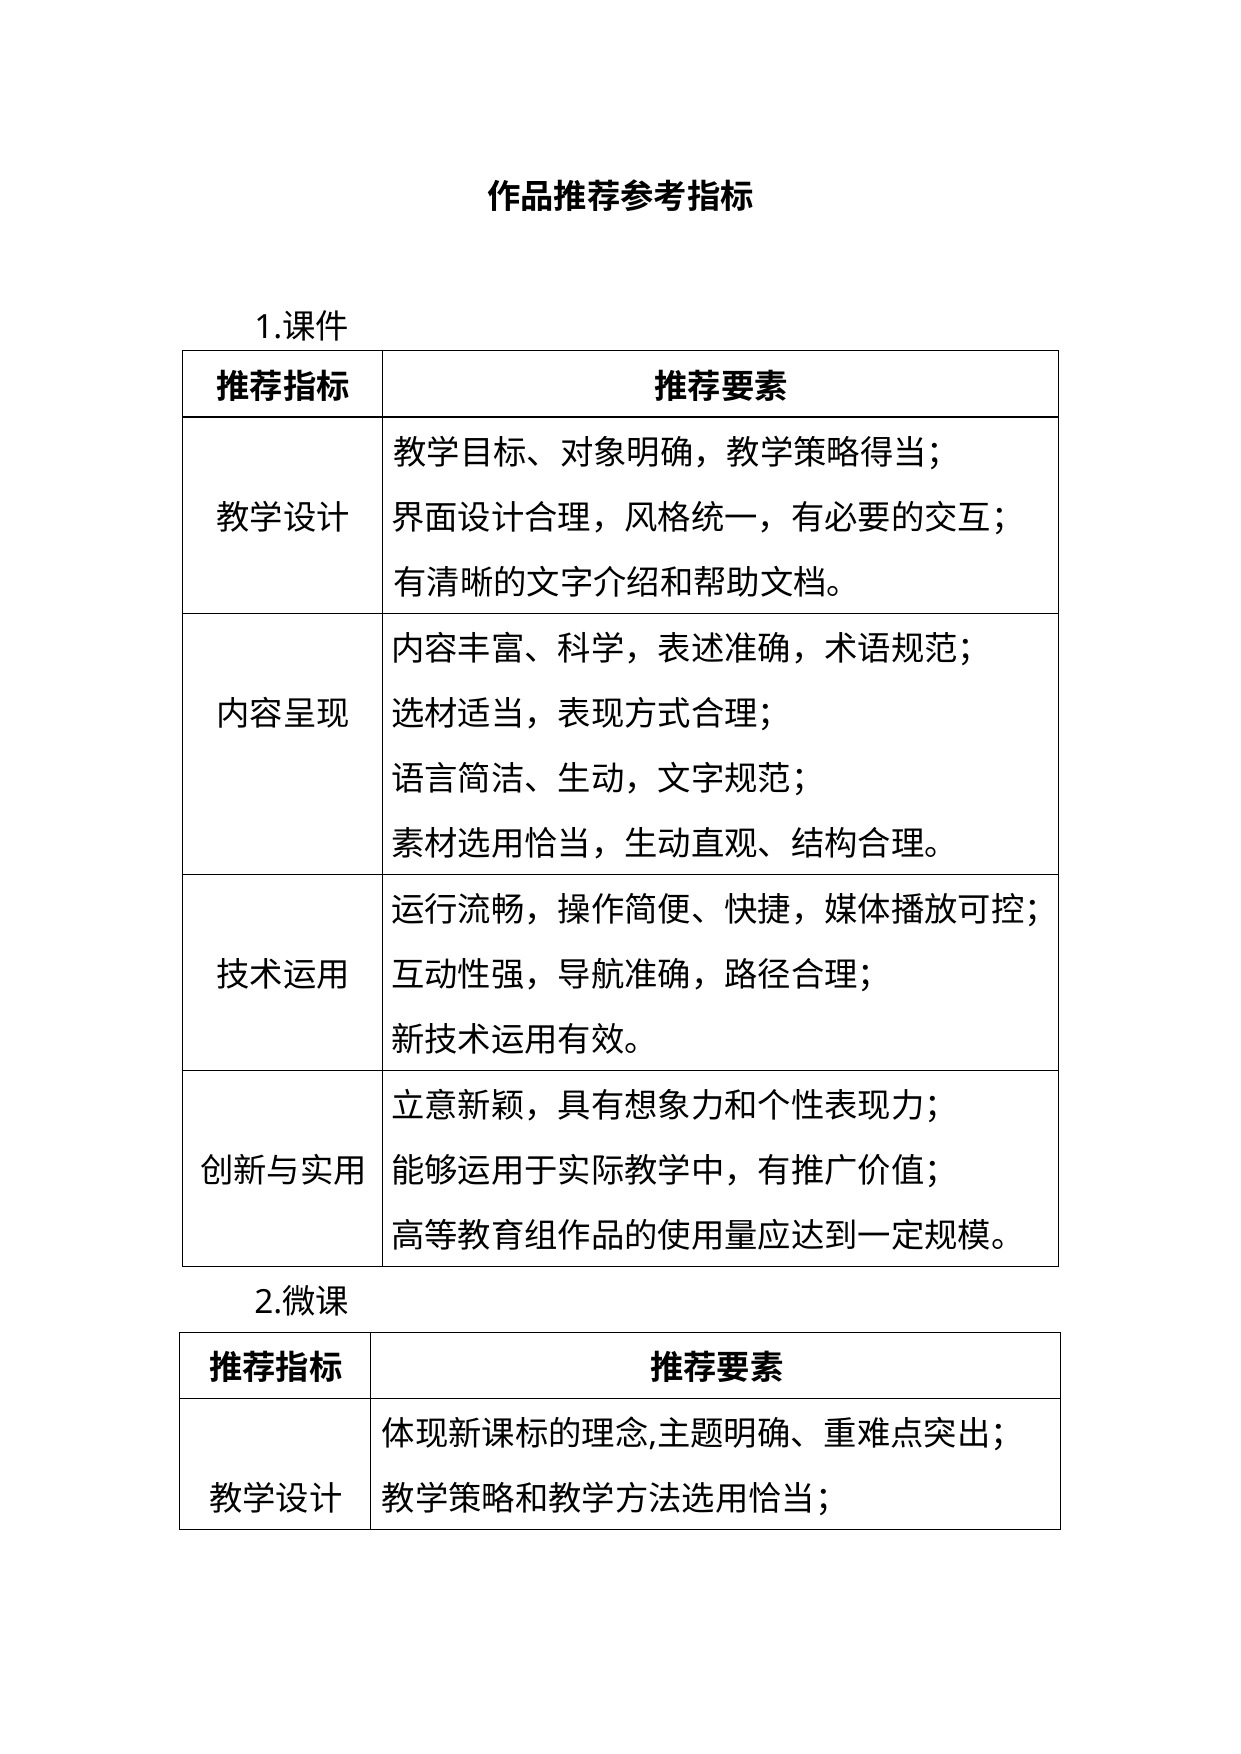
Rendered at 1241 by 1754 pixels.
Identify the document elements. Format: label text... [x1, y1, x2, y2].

list 2.微课 [187, 1267, 1053, 1332]
table_cell 内容丰富、科学，表述准确，术语规范； 选材适当，表现方式合理； 语言简洁、生动，文字规范； 素材选用恰当，生动直观、结构合理。 [383, 614, 1058, 873]
text 作品推荐参考指标 [187, 162, 1053, 227]
text 1.课件 [187, 292, 1053, 350]
table_cell 立意新颖，具有想象力和个性表现力； 能够运用于实际教学中，有推广价值； 高等教育组作品的使用量应达到一定规模。 [383, 1071, 1058, 1266]
table_cell 技术运用 [183, 875, 382, 1069]
table_header 推荐指标 [180, 1333, 370, 1398]
table_cell 教学目标、对象明确，教学策略得当； 界面设计合理，风格统一，有必要的交互； 有清晰的文字介绍和帮助文档。 [383, 418, 1058, 612]
table_header 推荐要素 [371, 1333, 1060, 1398]
table_cell 运行流畅，操作简便、快捷，媒体播放可控； 互动性强，导航准确，路径合理； 新技术运用有效。 [383, 875, 1058, 1069]
table_header 推荐指标 [183, 351, 382, 416]
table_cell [371, 1399, 1060, 1529]
table_cell 创新与实用 [183, 1071, 382, 1266]
table_header 推荐要素 [383, 351, 1058, 416]
table_cell 教学设计 [183, 418, 382, 612]
table_cell 教学设计 [180, 1399, 370, 1529]
table_cell 内容呈现 [183, 614, 382, 873]
